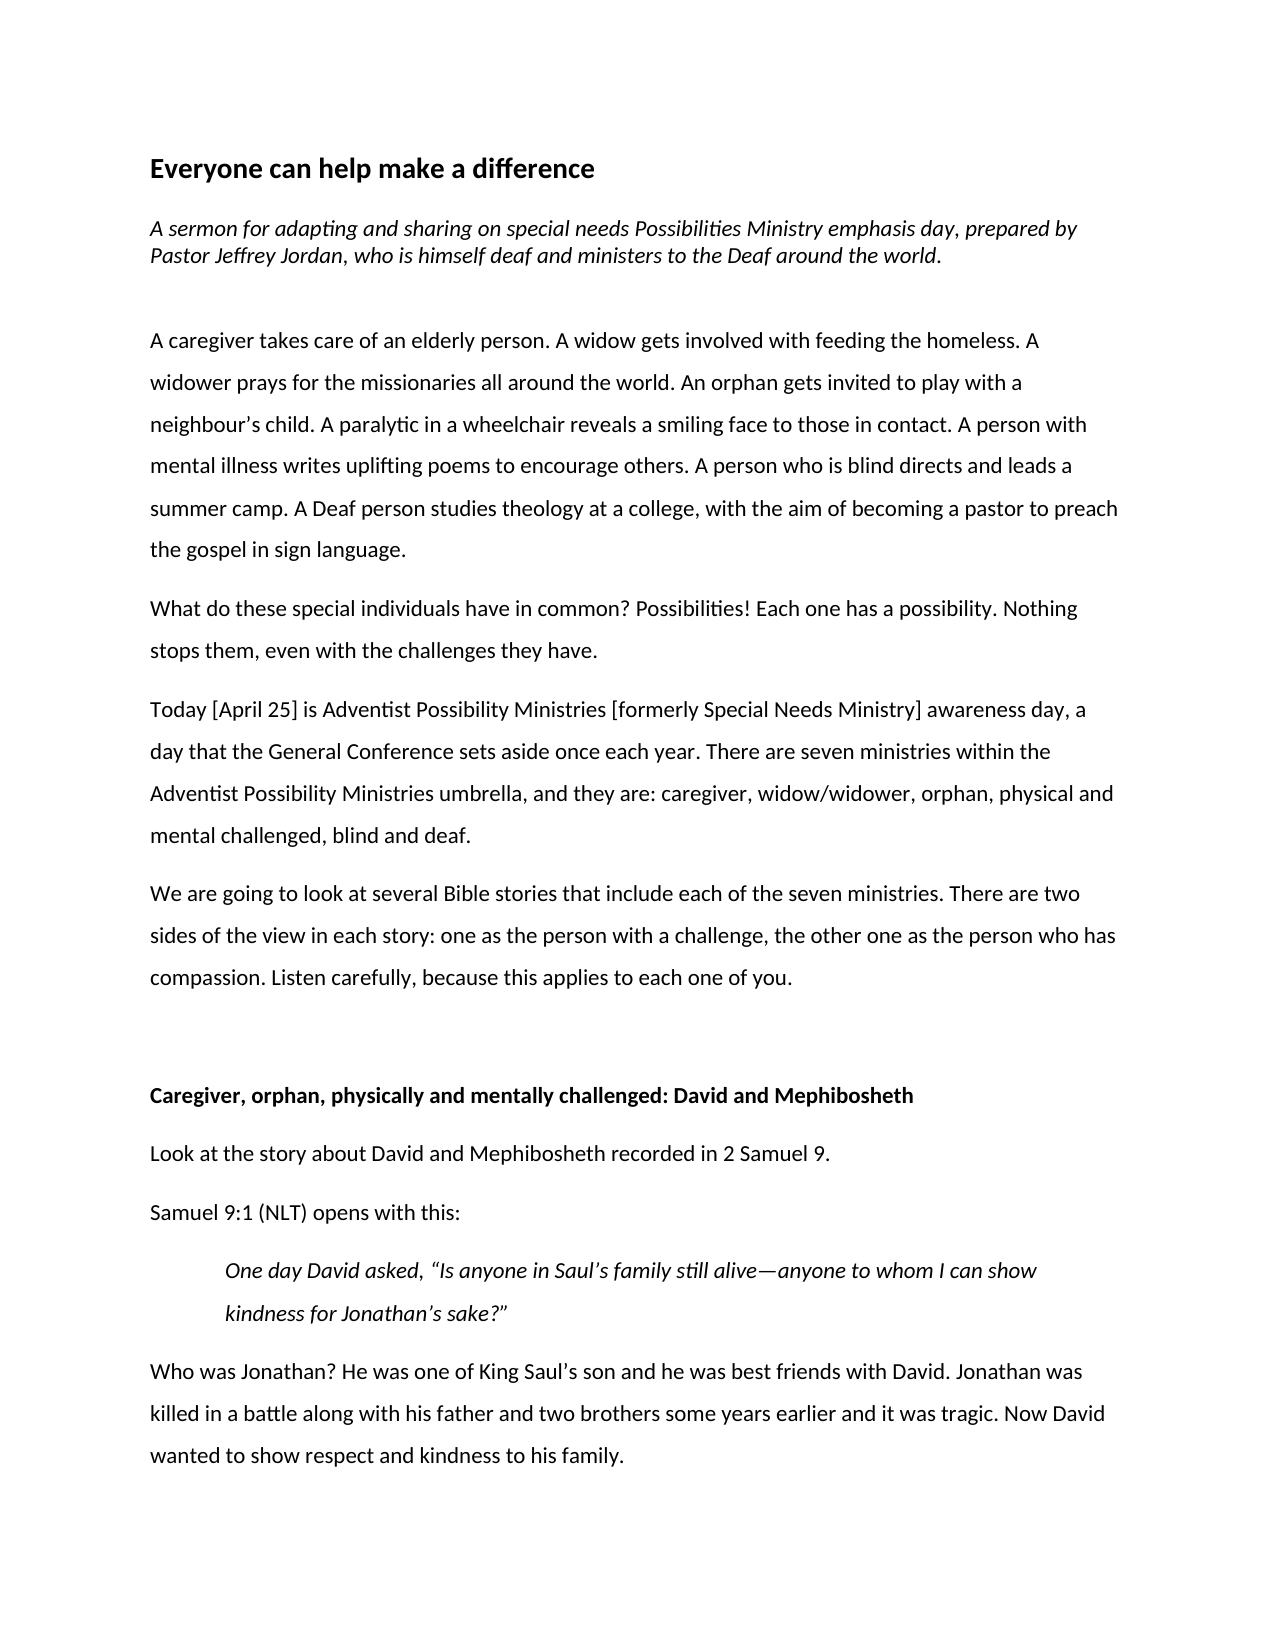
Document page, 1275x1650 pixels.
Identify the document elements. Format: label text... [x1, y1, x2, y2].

text One day David asked, “Is anyone in Saul’s family still alive—anyone to whom I can show kindness for Jonathan’s sake?” [225, 1257, 1125, 1327]
text We are going to look at several Bible stories that include each of the seven ministries. There are two sides of the view in each story: one as the person with a challenge, the other one as the person who has compassion. Listen carefully, because this applies to each one of you. [150, 879, 1125, 991]
text What do these special individuals have in common? Possibilities! Each one has a possibility. Nothing stops them, even with the challenges they have. [150, 594, 1125, 664]
text Everyone can help make a difference [150, 150, 1125, 186]
text Today [April 25] is Adventist Possibility Ministries [formerly Special Needs Ministry] awareness day, a day that the General Conference sets aside once each year. There are seven ministries within the Adventist Possibility Ministries umbrella, and they are: caregiver, widow/widower, orphan, physical and mental challenged, blind and deaf. [150, 695, 1125, 849]
text A caregiver takes care of an elderly person. A widow gets involved with feeding the homeless. A widower prays for the missionaries all around the world. An orphan gets invited to play with a neighbour’s child. A paralytic in a wheelchair reveals a smiling face to those in contact. A person with mental illness writes uplifting poems to encourage others. A person who is blind directs and leads a summer camp. A Deaf person studies theology at a college, with the aim of becoming a pastor to preach the gospel in sign language. [150, 326, 1125, 564]
text Who was Jonathan? He was one of King Saul’s son and he was best friends with David. Jonathan was killed in a battle along with his father and two brothers some years earlier and it was tragic. Now David wanted to show respect and kindness to his family. [150, 1357, 1125, 1469]
text A sermon for adapting and sharing on special needs Possibilities Ministry emphasis day, prepared by Pastor Jeffrey Jordan, who is himself deaf and ministers to the Deaf around the world. [150, 214, 1125, 270]
text Caregiver, orphan, physically and mentally challenged: David and Mephibosheth [150, 1081, 1125, 1109]
text Look at the story about David and Mephibosheth recorded in 2 Samuel 9. [150, 1139, 1125, 1167]
text Samuel 9:1 (NLT) opens with this: [150, 1198, 1125, 1226]
